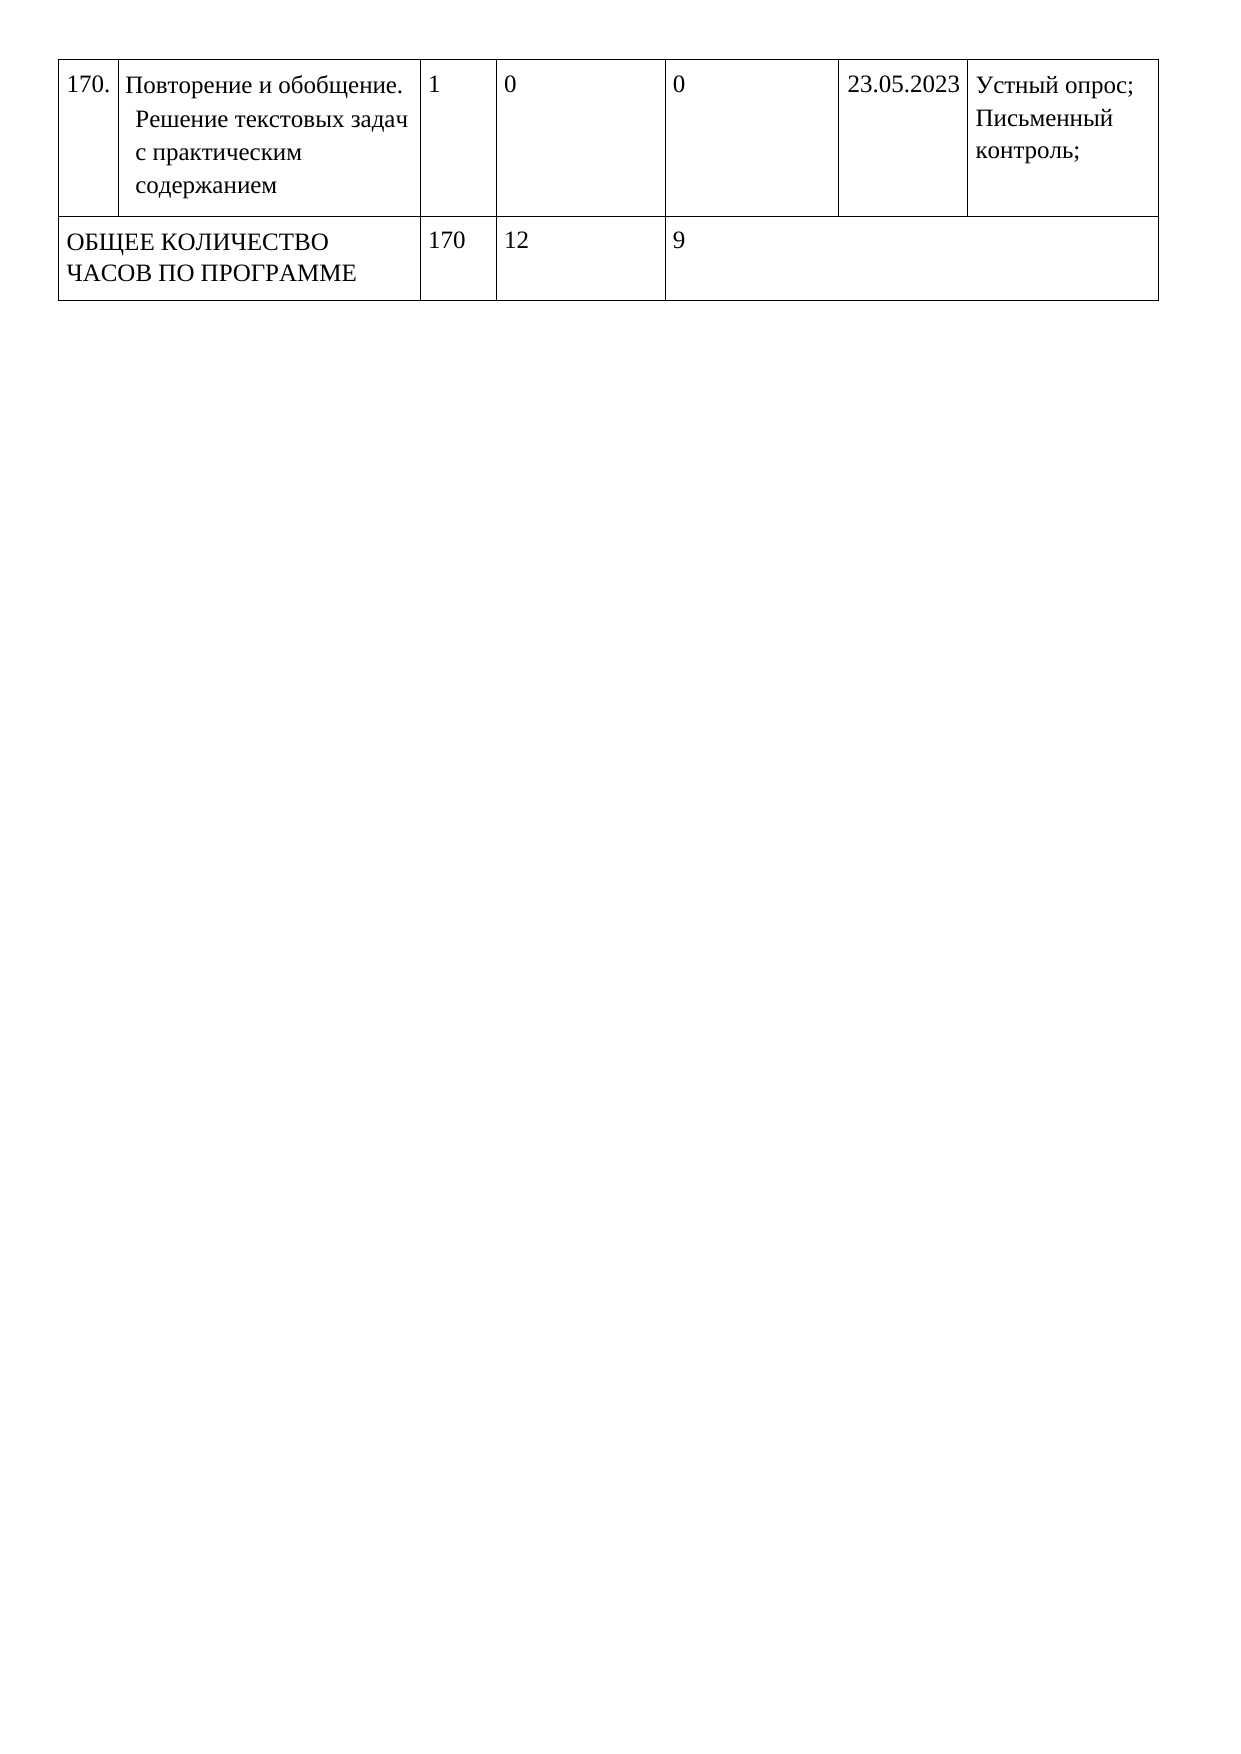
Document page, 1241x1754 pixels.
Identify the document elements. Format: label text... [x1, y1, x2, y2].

table_header 1 [421, 60, 496, 216]
table_header Устный опрос; Письменный контроль; [968, 60, 1158, 216]
table_cell 12 [497, 217, 665, 300]
table_cell 170 [421, 217, 496, 300]
table_header Повторение и обобщение. Решение текстовых задач c практическим содержанием [119, 60, 420, 216]
table_header 23.05.2023 [839, 60, 967, 216]
table_header 0 [666, 60, 838, 216]
table_cell ОБЩЕЕ КОЛИЧЕСТВО ЧАСОВ ПО ПРОГРАММЕ [59, 217, 420, 300]
table_header 170. [59, 60, 118, 216]
table_cell 9 [666, 217, 1158, 300]
table_header 0 [497, 60, 665, 216]
